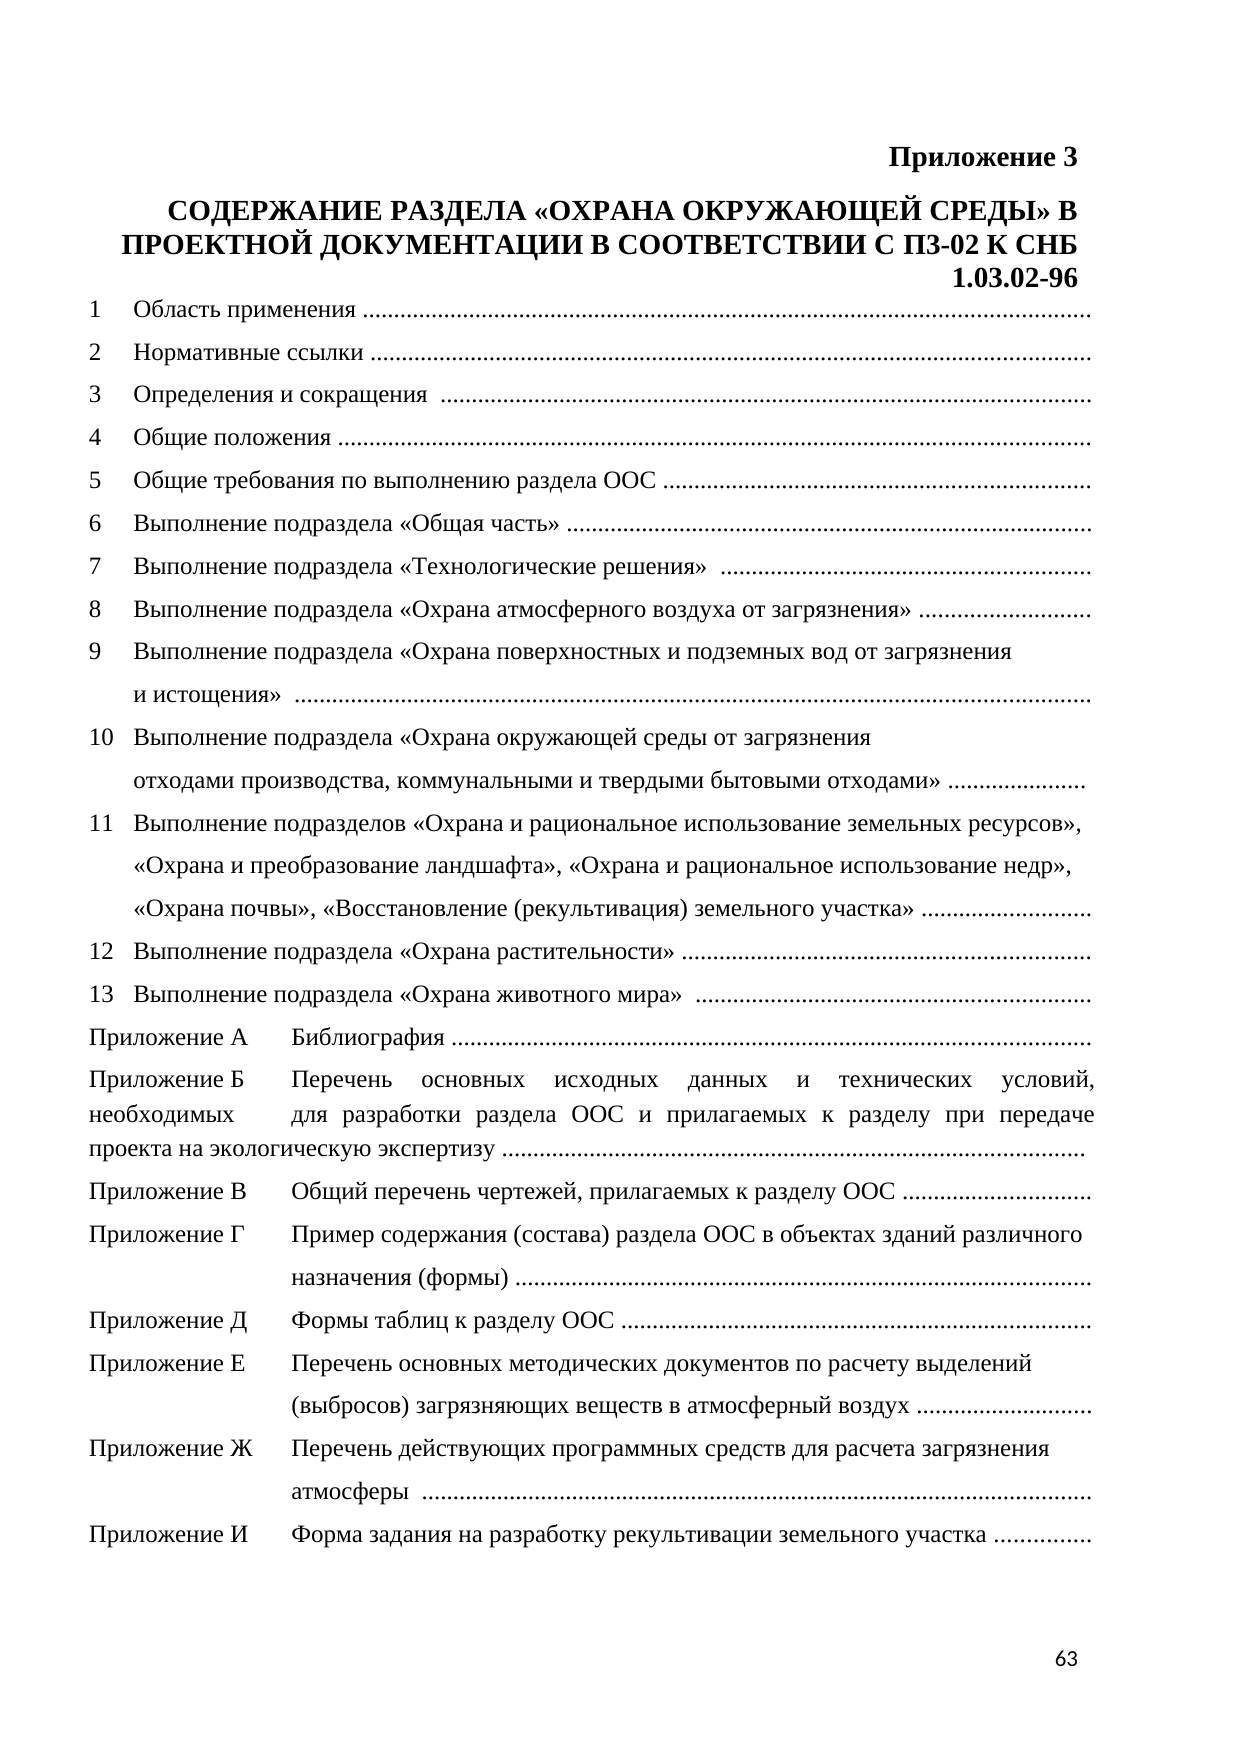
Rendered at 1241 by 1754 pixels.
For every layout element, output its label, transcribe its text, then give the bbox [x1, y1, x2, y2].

text 11 Выполнение подразделов «Охрана и рациональное использование земельных ресурсов», [89, 808, 1096, 836]
text 12 Выполнение подраздела «Охрана растительности» [89, 936, 1078, 965]
text 5 Общие требования по выполнению раздела ООС [89, 465, 1078, 494]
subtitle Приложение 3 [89, 139, 1078, 172]
text назначения (формы) [89, 1262, 1078, 1291]
text 6 Выполнение подраздела «Общая часть» [89, 508, 1078, 537]
text «Охрана почвы», «Восстановление (рекультивация) земельного участка» [89, 893, 1078, 922]
text 8 Выполнение подраздела «Охрана атмосферного воздуха от загрязнения» [89, 594, 1078, 622]
text Приложение Е Перечень основных методических документов по расчету выделений [89, 1348, 1096, 1376]
text 10 Выполнение подраздела «Охрана окружающей среды от загрязнения [89, 722, 1096, 751]
text 7 Выполнение подраздела «Технологические решения» [89, 551, 1078, 579]
text (выбросов) загрязняющих веществ в атмосферный воздух [89, 1390, 1078, 1419]
subtitle Содержание раздела «Охрана окружающей среды» в проектной документации в соответствии с П3-02 к СНБ 1.03.02-96 [89, 193, 1078, 294]
text Приложение Д Формы таблиц к разделу ООС [89, 1305, 1078, 1333]
text 1 Область применения [89, 294, 1078, 323]
text Приложение В Общий перечень чертежей, прилагаемых к разделу ООС [89, 1176, 1078, 1205]
text «Охрана и преобразование ландшафта», «Охрана и рациональное использование недр», [89, 851, 1096, 879]
text 13 Выполнение подраздела «Охрана животного мира» [89, 979, 1078, 1008]
text 4 Общие положения [89, 422, 1078, 451]
text отходами производства, коммунальными и твердыми бытовыми отходами» . [89, 765, 1078, 794]
text 9 Выполнение подраздела «Охрана поверхностных и подземных вод от загрязнения [89, 636, 1096, 665]
text атмосферы [89, 1476, 1078, 1505]
text 2 Нормативные ссылки [89, 337, 1078, 366]
text 3 Определения и сокращения [89, 379, 1078, 408]
text Приложение И Форма задания на разработку рекультивации земельного участка [89, 1519, 1078, 1548]
text Приложение Ж Перечень действующих программных средств для расчета загрязнения [89, 1433, 1096, 1462]
text Приложение Б Перечень основных исходных данных и технических условий, необходимых для разработки раздела ООС и прилагаемых к разделу при передаче проекта на экологическую экспертизу [89, 1064, 1096, 1162]
text и истощения» [89, 679, 1078, 708]
text Приложение Г Пример содержания (состава) раздела ООС в объектах зданий различного [89, 1219, 1096, 1248]
text Приложение А Библиография [89, 1022, 1078, 1051]
